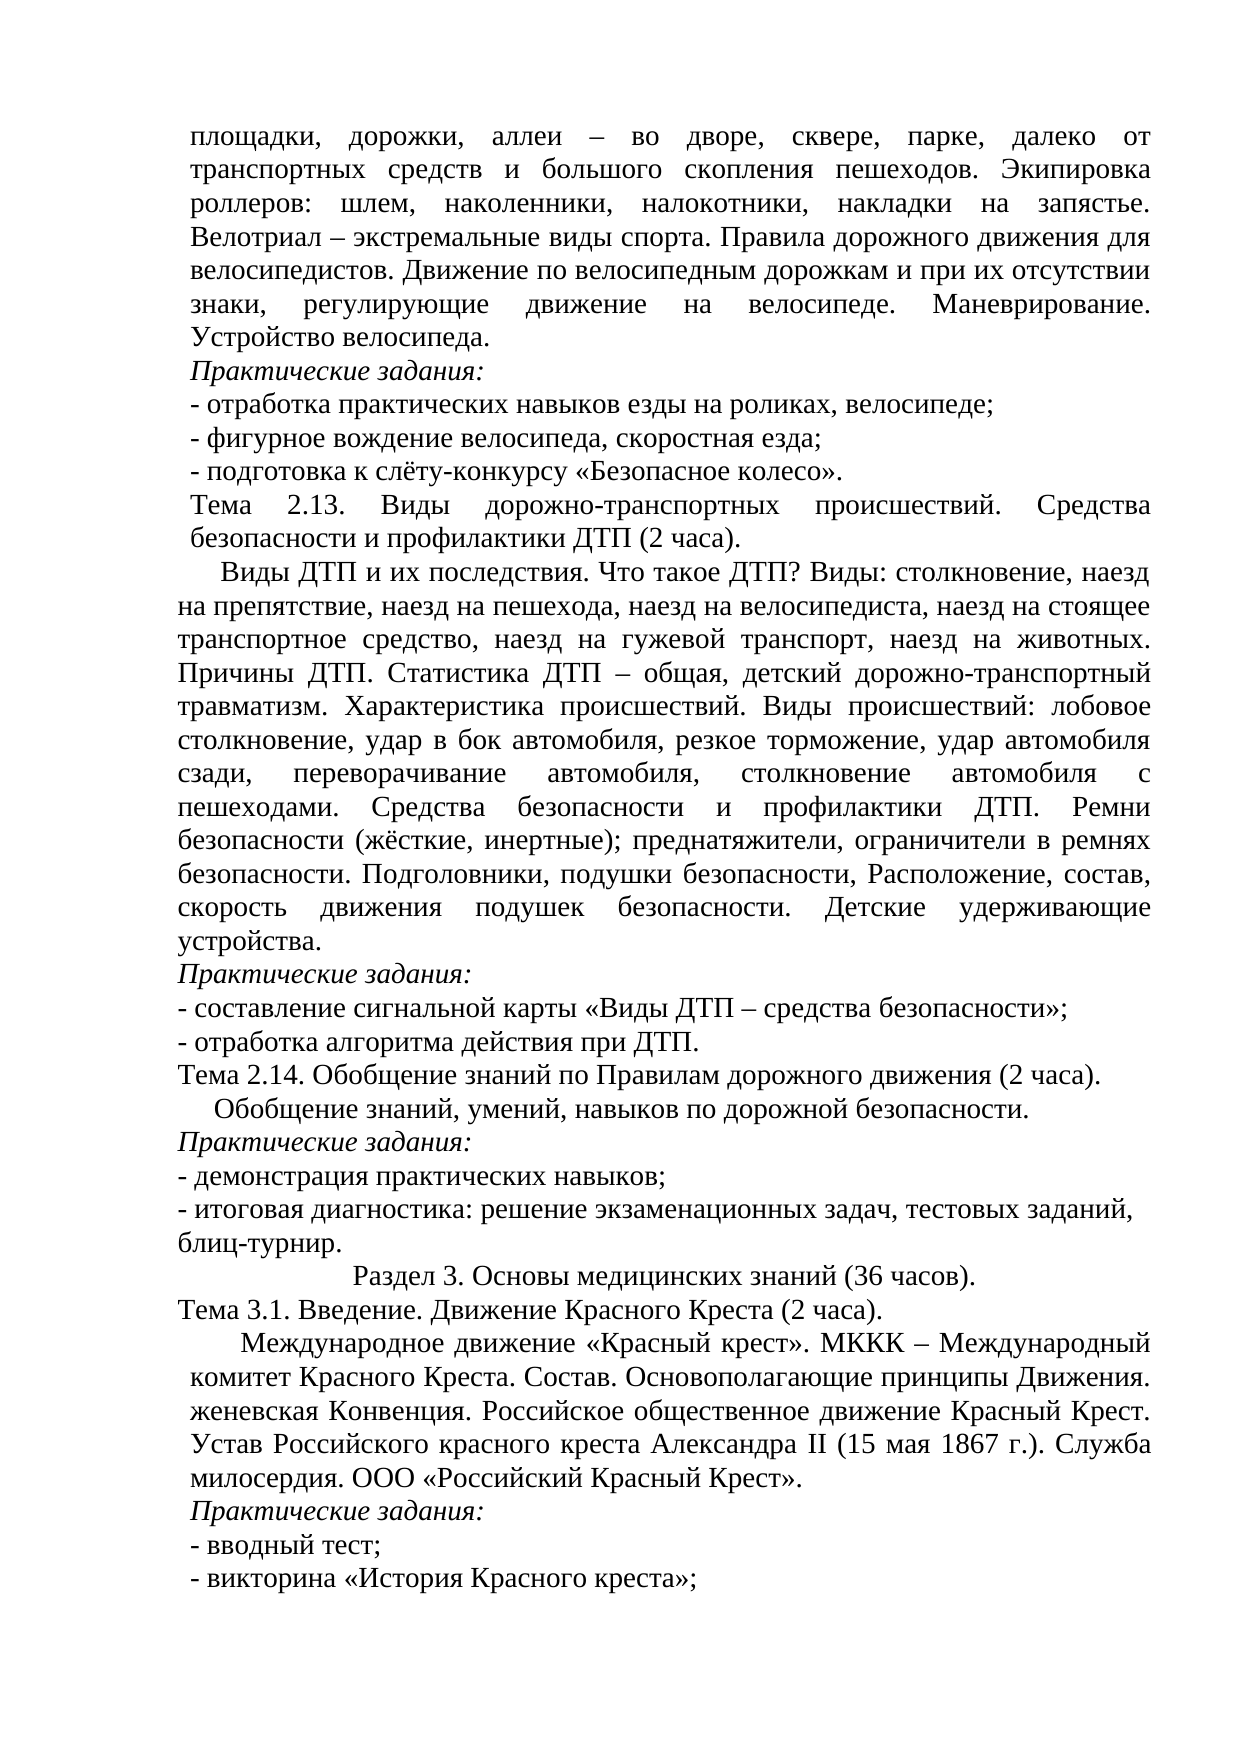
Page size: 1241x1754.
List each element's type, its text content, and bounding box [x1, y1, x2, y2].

text Практические задания: - отработка практических навыков езды на роликах, велосипеде; - фигурное вождение велосипеда, скоростная езда; - подготовка к слёту-конкурсу «Безопасное колесо». [190, 353, 1152, 487]
text Виды ДТП и их последствия. Что такое ДТП? Виды: столкновение, наезд на препятствие, наезд на пешехода, наезд на велосипедиста, наезд на стоящее транспортное средство, наезд на гужевой транспорт, наезд на животных. Причины ДТП. Статистика ДТП – общая, детский дорожно-транспортный травматизм. Характеристика происшествий. Виды происшествий: лобовое столкновение, удар в бок автомобиля, резкое торможение, удар автомобиля сзади, переворачивание автомобиля, столкновение автомобиля с пешеходами. Средства безопасности и профилактики ДТП. Ремни безопасности (жёсткие, инертные); преднатяжители, ограничители в ремнях безопасности. Подголовники, подушки безопасности, Расположение, состав, скорость движения подушек безопасности. Детские удерживающие устройства. [177, 554, 1152, 957]
text Практические задания: - составление сигнальной карты «Виды ДТП – средства безопасности»; - отработка алгоритма действия при ДТП. [177, 957, 1152, 1057]
text Обобщение знаний, умений, навыков по дорожной безопасности. [177, 1091, 1152, 1124]
text Тема 2.13. Виды дорожно-транспортных происшествий. Средства безопасности и профилактики ДТП (2 часа). [190, 487, 1152, 554]
text Практические задания: - демонстрация практических навыков; - итоговая диагностика: решение экзаменационных задач, тестовых заданий, блиц-турнир. [177, 1124, 1152, 1258]
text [190, 118, 1152, 353]
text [190, 1493, 1152, 1594]
text Тема 2.14. Обобщение знаний по Правилам дорожного движения (2 часа). [177, 1057, 1152, 1091]
text Международное движение «Красный крест». МККК – Международный комитет Красного Креста. Состав. Основополагающие принципы Движения. женевская Конвенция. Российское общественное движение Красный Крест. Устав Российского красного креста Александра II (15 мая 1867 г.). Служба милосердия. ООО «Российский Красный Крест». [190, 1326, 1152, 1493]
text Тема 3.1. Введение. Движение Красного Креста (2 часа). [177, 1292, 1152, 1326]
text Раздел 3. Основы медицинских знаний (36 часов). [177, 1258, 1152, 1292]
